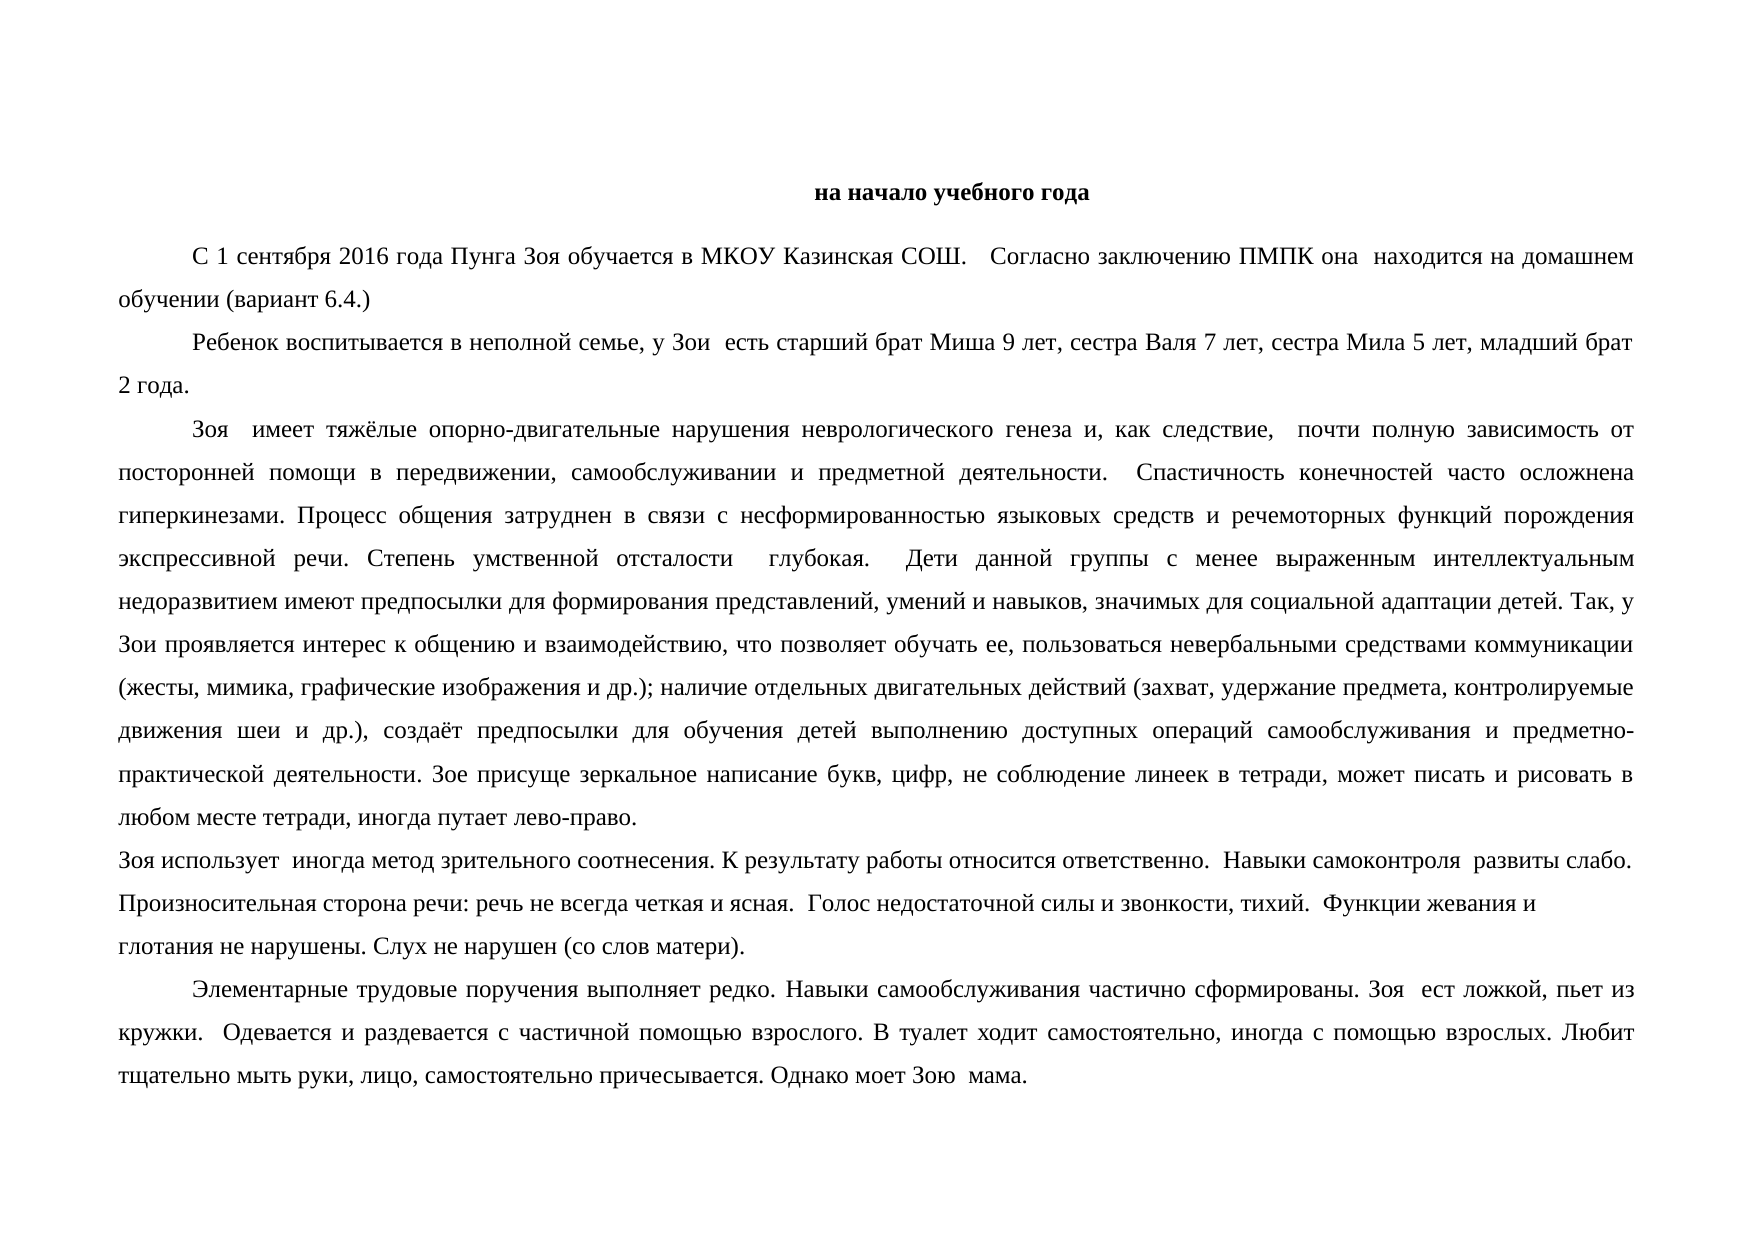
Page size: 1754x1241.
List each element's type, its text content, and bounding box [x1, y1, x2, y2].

list на начало учебного года [268, 177, 1636, 206]
text Зоя имеет тяжёлые опорно-двигательные нарушения неврологического генеза и, как следствие, почти полную зависимость от посторонней помощи в передвижении, самообслуживании и предметной деятельности. Спастичность конечностей часто осложнена гиперкинезами. Процесс общения затруднен в связи с несформированностью языковых средств и речемоторных функций порождения экспрессивной речи. Степень умственной отсталости глубокая. Дети данной группы с менее выраженным интеллектуальным недоразвитием имеют предпосылки для формирования представлений, умений и навыков, значимых для социальной адаптации детей. Так, у Зои проявляется интерес к общению и взаимодействию, что позволяет обучать ее, пользоваться невербальными средствами коммуникации (жесты, мимика, графические изображения и др.); наличие отдельных двигательных действий (захват, удержание предмета, контролируемые движения шеи и др.), создаёт предпосылки для обучения детей выполнению доступных операций самообслуживания и предметно-практической деятельности. Зое присуще зеркальное написание букв, цифр, не соблюдение линеек в тетради, может писать и рисовать в любом месте тетради, иногда путает лево-право. [118, 414, 1636, 831]
text Зоя использует иногда метод зрительного соотнесения. К результату работы относится ответственно. Навыки самоконтроля развиты слабо. Произносительная сторона речи: речь не всегда четкая и ясная. Голос недостаточной силы и звонкости, тихий. Функции жевания и глотания не нарушены. Слух не нарушен (со слов матери). [118, 845, 1636, 960]
list Элементарные трудовые поручения выполняет редко. Навыки самообслуживания частично сформированы. Зоя ест ложкой, пьет из кружки. Одевается и раздевается с частичной помощью взрослого. В туалет ходит самостоятельно, иногда с помощью взрослых. Любит тщательно мыть руки, лицо, самостоятельно причесывается. Однако моет Зою мама. [118, 974, 1636, 1089]
text С 1 сентября 2016 года Пунга Зоя обучается в МКОУ Казинская СОШ. Согласно заключению ПМПК она находится на домашнем обучении (вариант 6.4.) [118, 241, 1636, 313]
text Ребенок воспитывается в неполной семье, у Зои есть старший брат Миша 9 лет, сестра Валя 7 лет, сестра Мила 5 лет, младший брат 2 года. [118, 327, 1636, 399]
